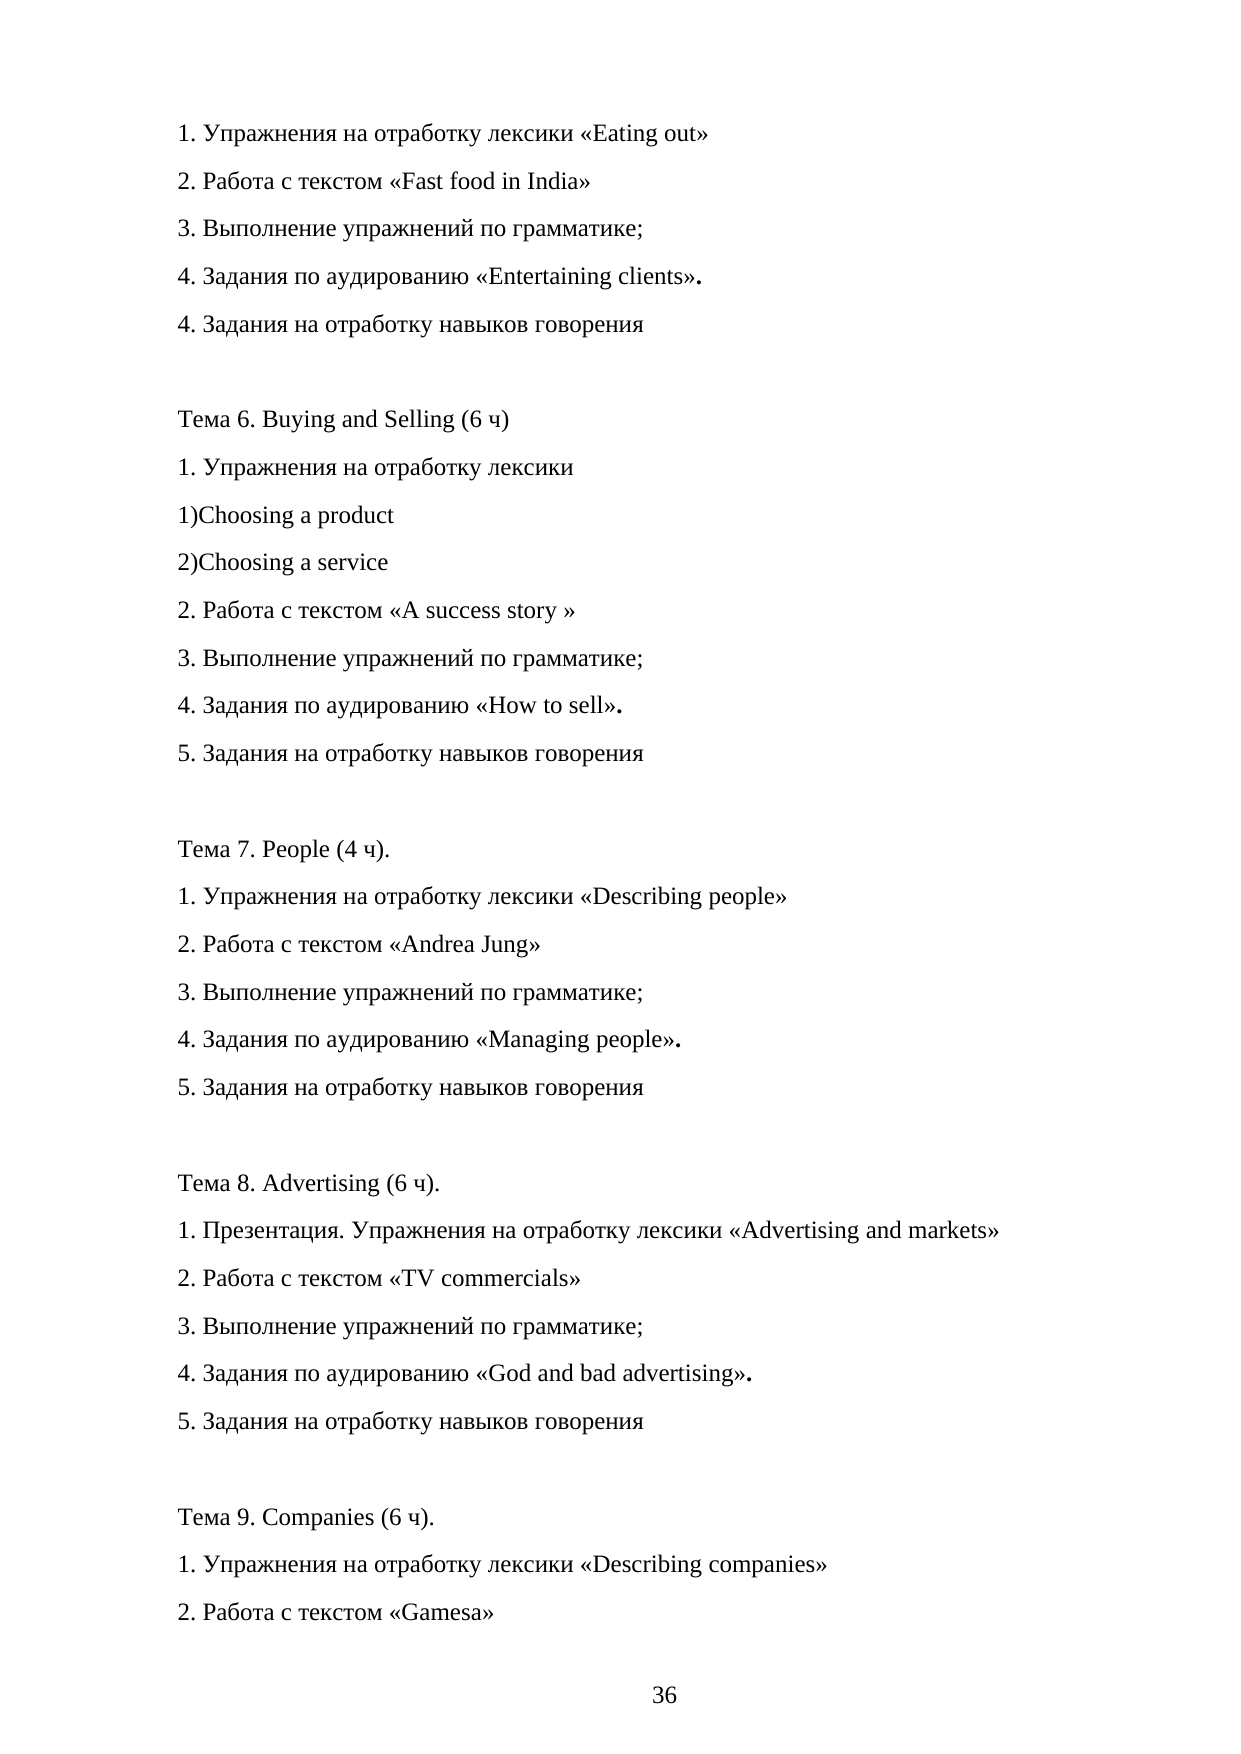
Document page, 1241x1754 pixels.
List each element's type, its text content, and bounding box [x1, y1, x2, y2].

text Тема 9. Companies (6 ч). [177, 1502, 1152, 1530]
text 1. Упражнения на отработку лексики «Eating out» [177, 118, 1152, 147]
text 5. Задания на отработку навыков говорения [177, 738, 1152, 767]
text 2. Работа с текстом «Gamesa» [177, 1597, 1152, 1626]
text 4. Задания по аудированию «God and bad advertising». [177, 1358, 1152, 1387]
text Тема 8. Advertising (6 ч). [177, 1168, 1152, 1196]
text 1. Упражнения на отработку лексики [177, 452, 1152, 481]
text 5. Задания на отработку навыков говорения [177, 1072, 1152, 1101]
text 3. Выполнение упражнений по грамматике; [177, 1311, 1152, 1339]
text 3. Выполнение упражнений по грамматике; [177, 643, 1152, 672]
text 1)Choosing a product [177, 500, 1152, 528]
text 2)Choosing a service [177, 547, 1152, 576]
text 4. Задания по аудированию «Entertaining clients». [177, 261, 1152, 290]
text 4. Задания на отработку навыков говорения [177, 309, 1152, 338]
text 2. Работа с текстом «Fast food in India» [177, 166, 1152, 194]
text 1. Презентация. Упражнения на отработку лексики «Advertising and markets» [177, 1215, 1152, 1244]
text 2. Работа с текстом «A success story » [177, 595, 1152, 624]
text 4. Задания по аудированию «Managing people». [177, 1024, 1152, 1053]
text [177, 1406, 1152, 1435]
text Тема 6. Buying and Selling (6 ч) [177, 404, 1152, 433]
text 2. Работа с текстом «Andrea Jung» [177, 929, 1152, 958]
text 3. Выполнение упражнений по грамматике; [177, 213, 1152, 242]
text Тема 7. People (4 ч). [177, 834, 1152, 862]
text 1. Упражнения на отработку лексики «Describing people» [177, 881, 1152, 910]
text 1. Упражнения на отработку лексики «Describing companies» [177, 1549, 1152, 1578]
text 3. Выполнение упражнений по грамматике; [177, 977, 1152, 1006]
text 2. Работа с текстом «TV commercials» [177, 1263, 1152, 1292]
text 4. Задания по аудированию «How to sell». [177, 691, 1152, 719]
